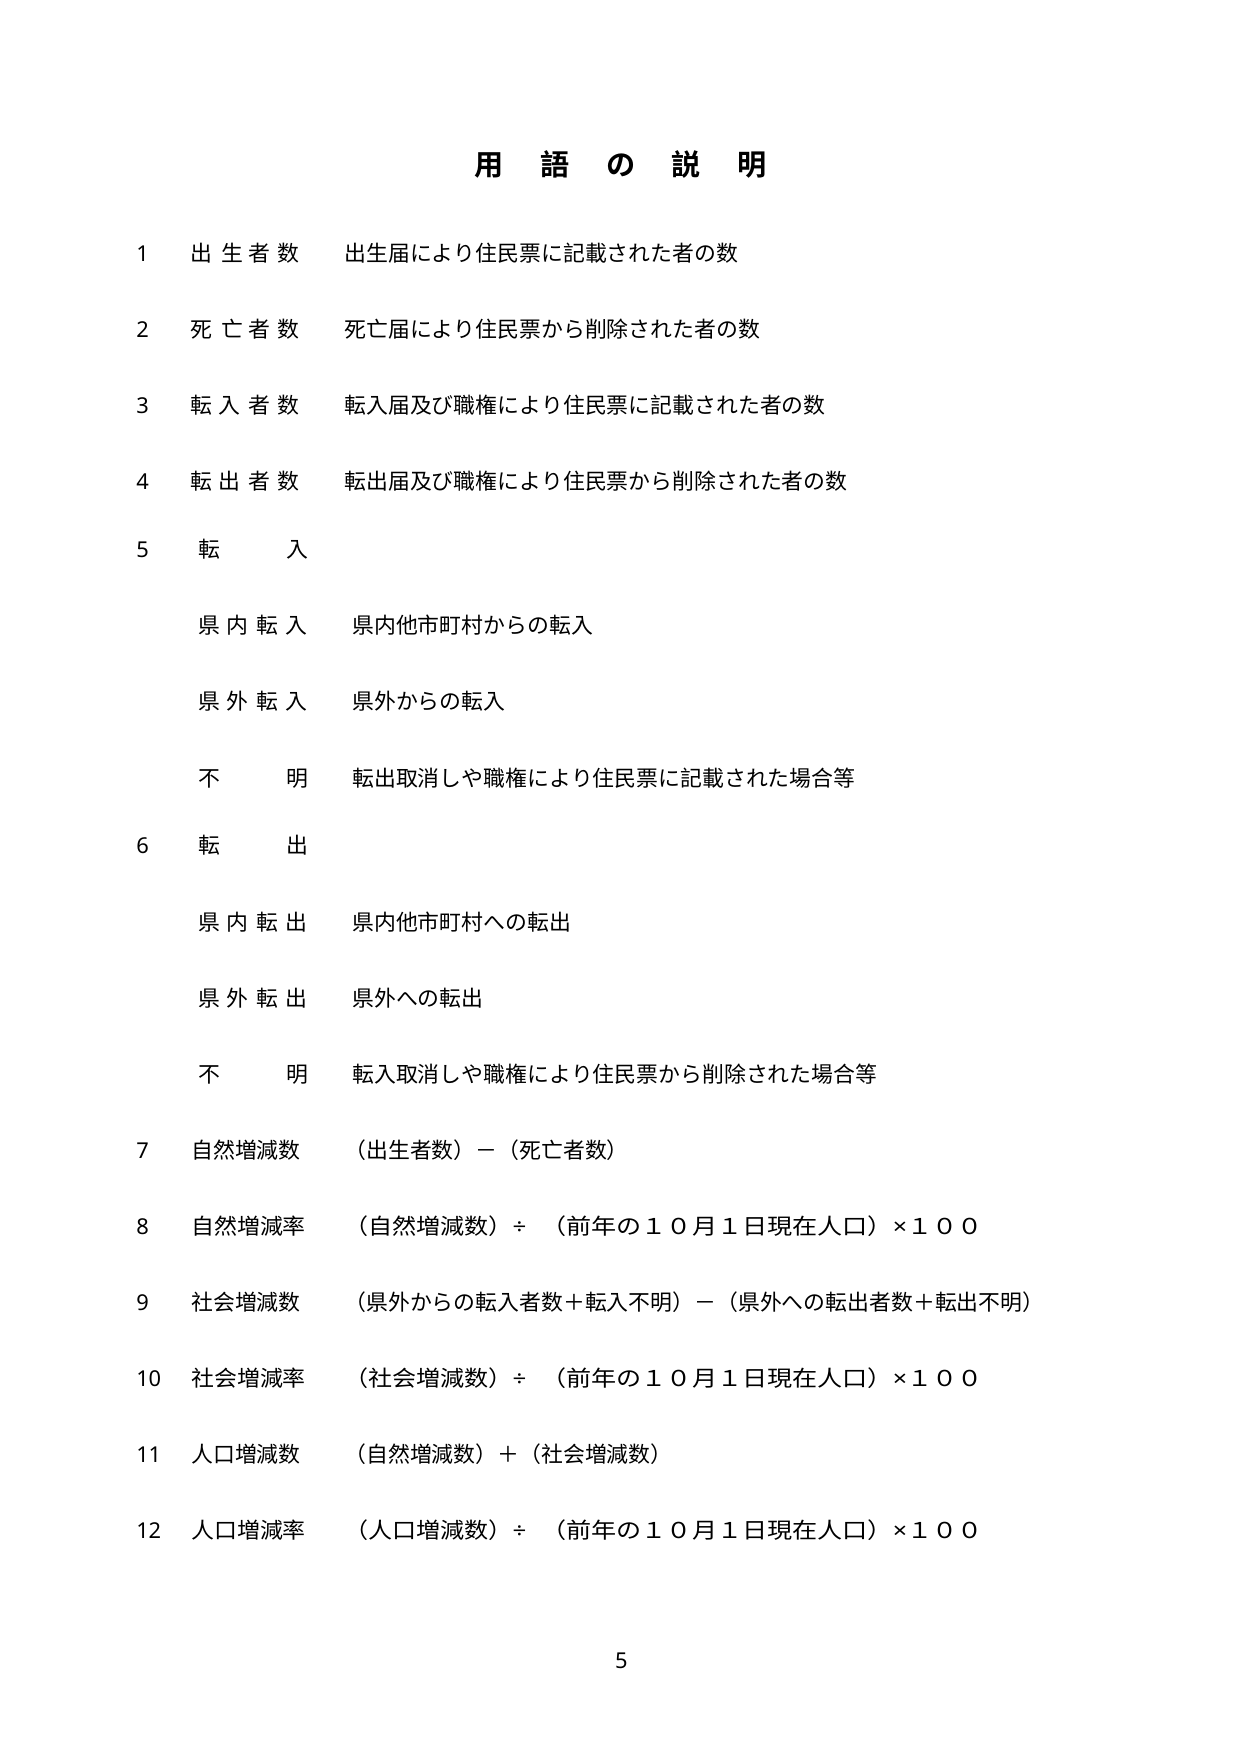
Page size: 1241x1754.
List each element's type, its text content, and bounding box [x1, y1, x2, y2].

text 用 語 の 説 明 [106, 142, 1135, 184]
list 社会増減率 （社会増減数）÷ （前年の１０月１日現在人口）×１００ [136, 1363, 1171, 1393]
list 死 亡 者 数 死亡届により住民票から削除された者の数 [136, 314, 1171, 344]
list 自然増減率 （自然増減数）÷ （前年の１０月１日現在人口）×１００ [136, 1211, 1171, 1241]
text 県 内 転 出 県内他市町村への転出県 外 転 出 県外への転出 [198, 907, 572, 1013]
list 出 生 者 数 出生届により住民票に記載された者の数 [136, 238, 1171, 268]
list 人口増減数 （自然増減数）＋（社会増減数） [136, 1439, 1171, 1469]
list 人口増減率 （人口増減数）÷ （前年の１０月１日現在人口）×１００ [136, 1515, 1171, 1545]
text 県 内 転 入 県内他市町村からの転入県 外 転 入 県外からの転入 [198, 610, 593, 716]
list 転 入 [136, 534, 1171, 564]
list 転 入 者 数 転入届及び職権により住民票に記載された者の数 [136, 390, 1171, 420]
list 社会増減数 （県外からの転入者数＋転入不明）－（県外への転出者数＋転出不明） [136, 1287, 1171, 1317]
text 不 明 転出取消しや職権により住民票に記載された場合等 [198, 763, 1171, 792]
list 転 出 者 数 転出届及び職権により住民票から削除された者の数 [136, 466, 1171, 496]
list 転 出 [136, 830, 1171, 860]
list 自然増減数 （出生者数）－（死亡者数） [136, 1135, 1171, 1165]
text 不 明 転入取消しや職権により住民票から削除された場合等 [198, 1059, 1171, 1089]
